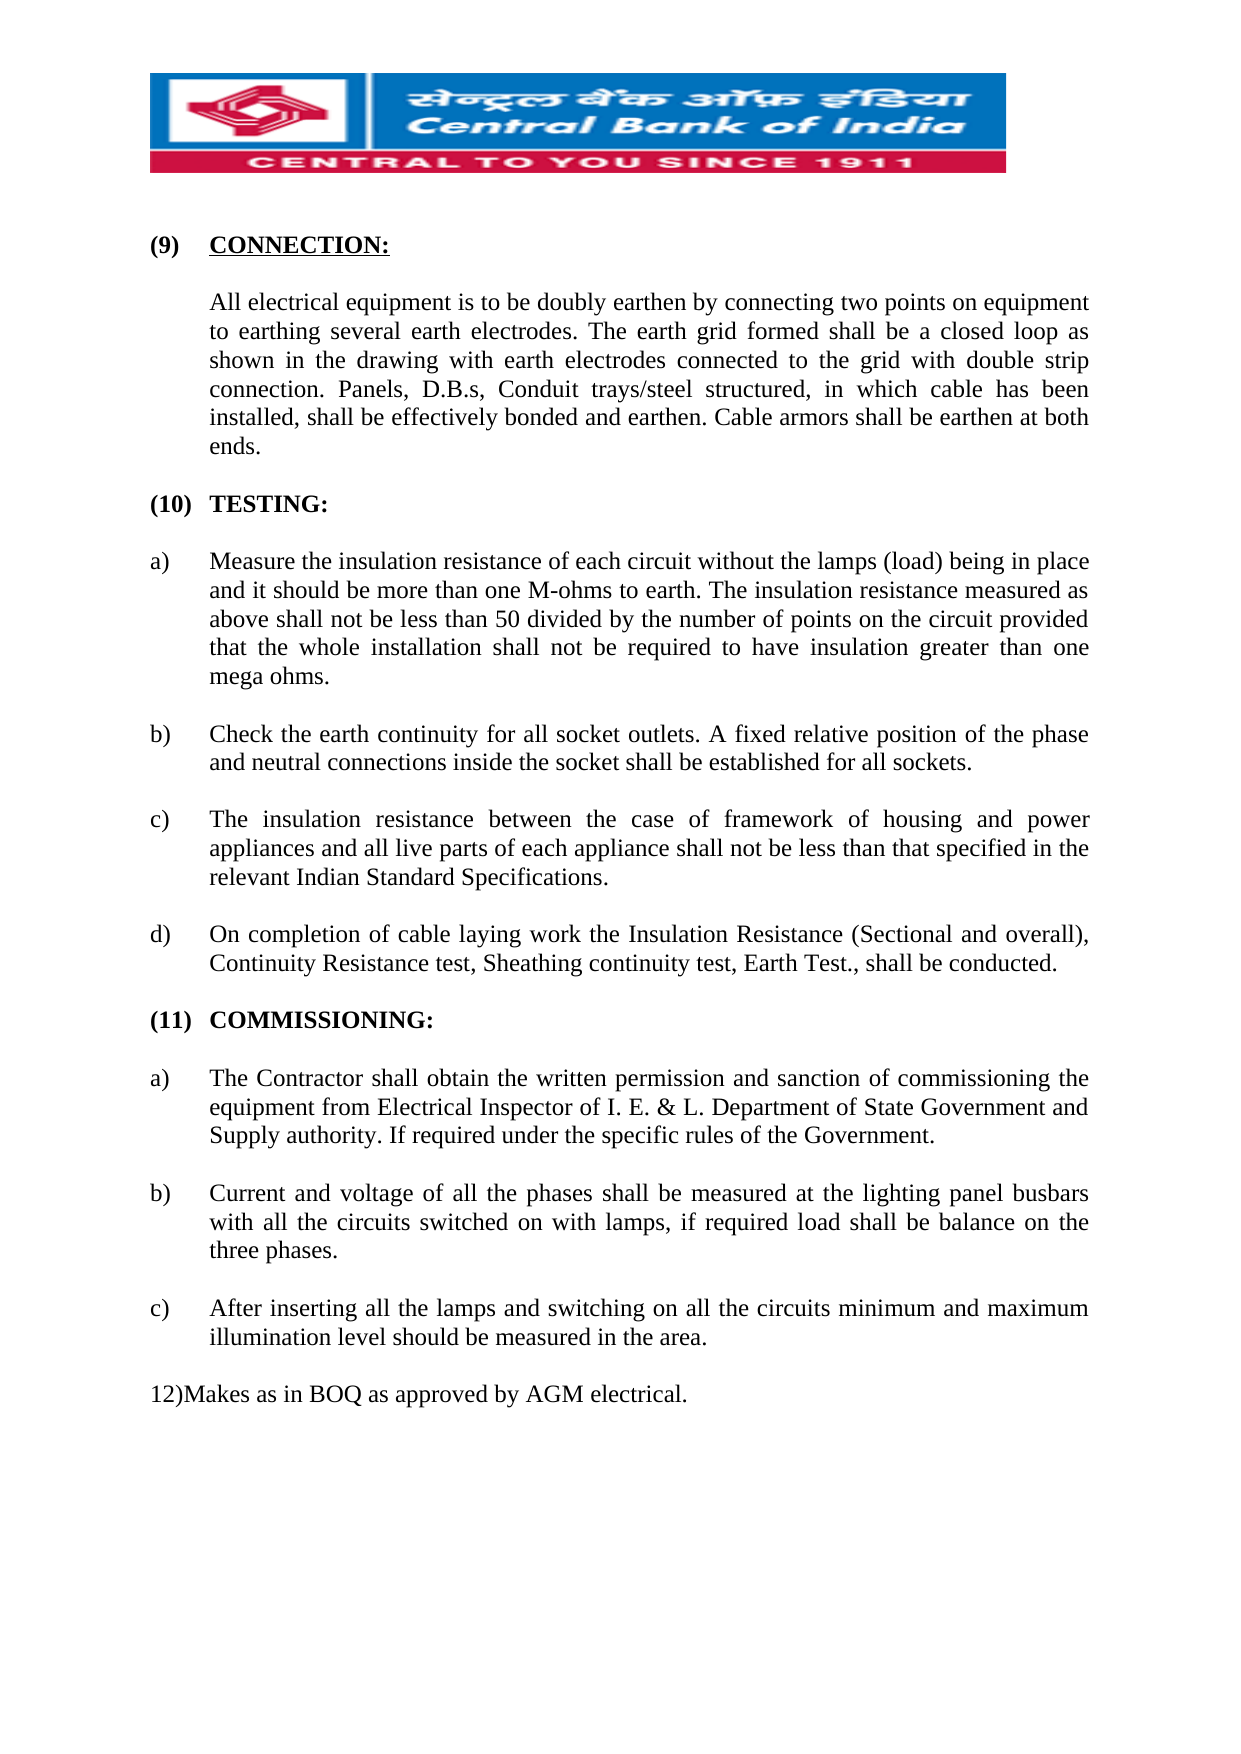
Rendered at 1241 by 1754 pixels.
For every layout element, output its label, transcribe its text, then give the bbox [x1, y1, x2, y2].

picture [150, 73, 1007, 173]
text b) Current and voltage of all the phases shall be measured at the lighting panel busbars with all the circuits switched on with lamps, if required load shall be balance on the three phases. [150, 1178, 1090, 1264]
text (10) TESTING: [150, 489, 1090, 517]
text (9) CONNECTION: [150, 230, 1090, 259]
text (11) COMMISSIONING: [150, 1006, 1090, 1034]
text d) On completion of cable laying work the Insulation Resistance (Sectional and overall), Continuity Resistance test, Sheathing continuity test, Earth Test., shall be conducted. [150, 919, 1090, 977]
text All electrical equipment is to be doubly earthen by connecting two points on equipment to earthing several earth electrodes. The earth grid formed shall be a closed loop as shown in the drawing with earth electrodes connected to the grid with double strip connection. Panels, D.B.s, Conduit trays/steel structured, in which cable has been installed, shall be effectively bonded and earthen. Cable armors shall be earthen at both ends. [209, 287, 1090, 460]
text c) The insulation resistance between the case of framework of housing and power appliances and all live parts of each appliance shall not be less than that specified in the relevant Indian Standard Specifications. [150, 804, 1090, 891]
text a) Measure the insulation resistance of each circuit without the lamps (load) being in place and it should be more than one M-ohms to earth. The insulation resistance measured as above shall not be less than 50 divided by the number of points on the circuit provided that the whole installation shall not be required to have insulation greater than one mega ohms. [150, 546, 1090, 690]
text a) The Contractor shall obtain the written permission and sanction of commissioning the equipment from Electrical Inspector of I. E. & L. Department of State Government and Supply authority. If required under the specific rules of the Government. [150, 1063, 1090, 1149]
text c) After inserting all the lamps and switching on all the circuits minimum and maximum illumination level should be measured in the area. [150, 1293, 1090, 1351]
text 12)Makes as in BOQ as approved by AGM electrical. [150, 1379, 1090, 1408]
text b) Check the earth continuity for all socket outlets. A fixed relative position of the phase and neutral connections inside the socket shall be established for all sockets. [150, 719, 1090, 776]
